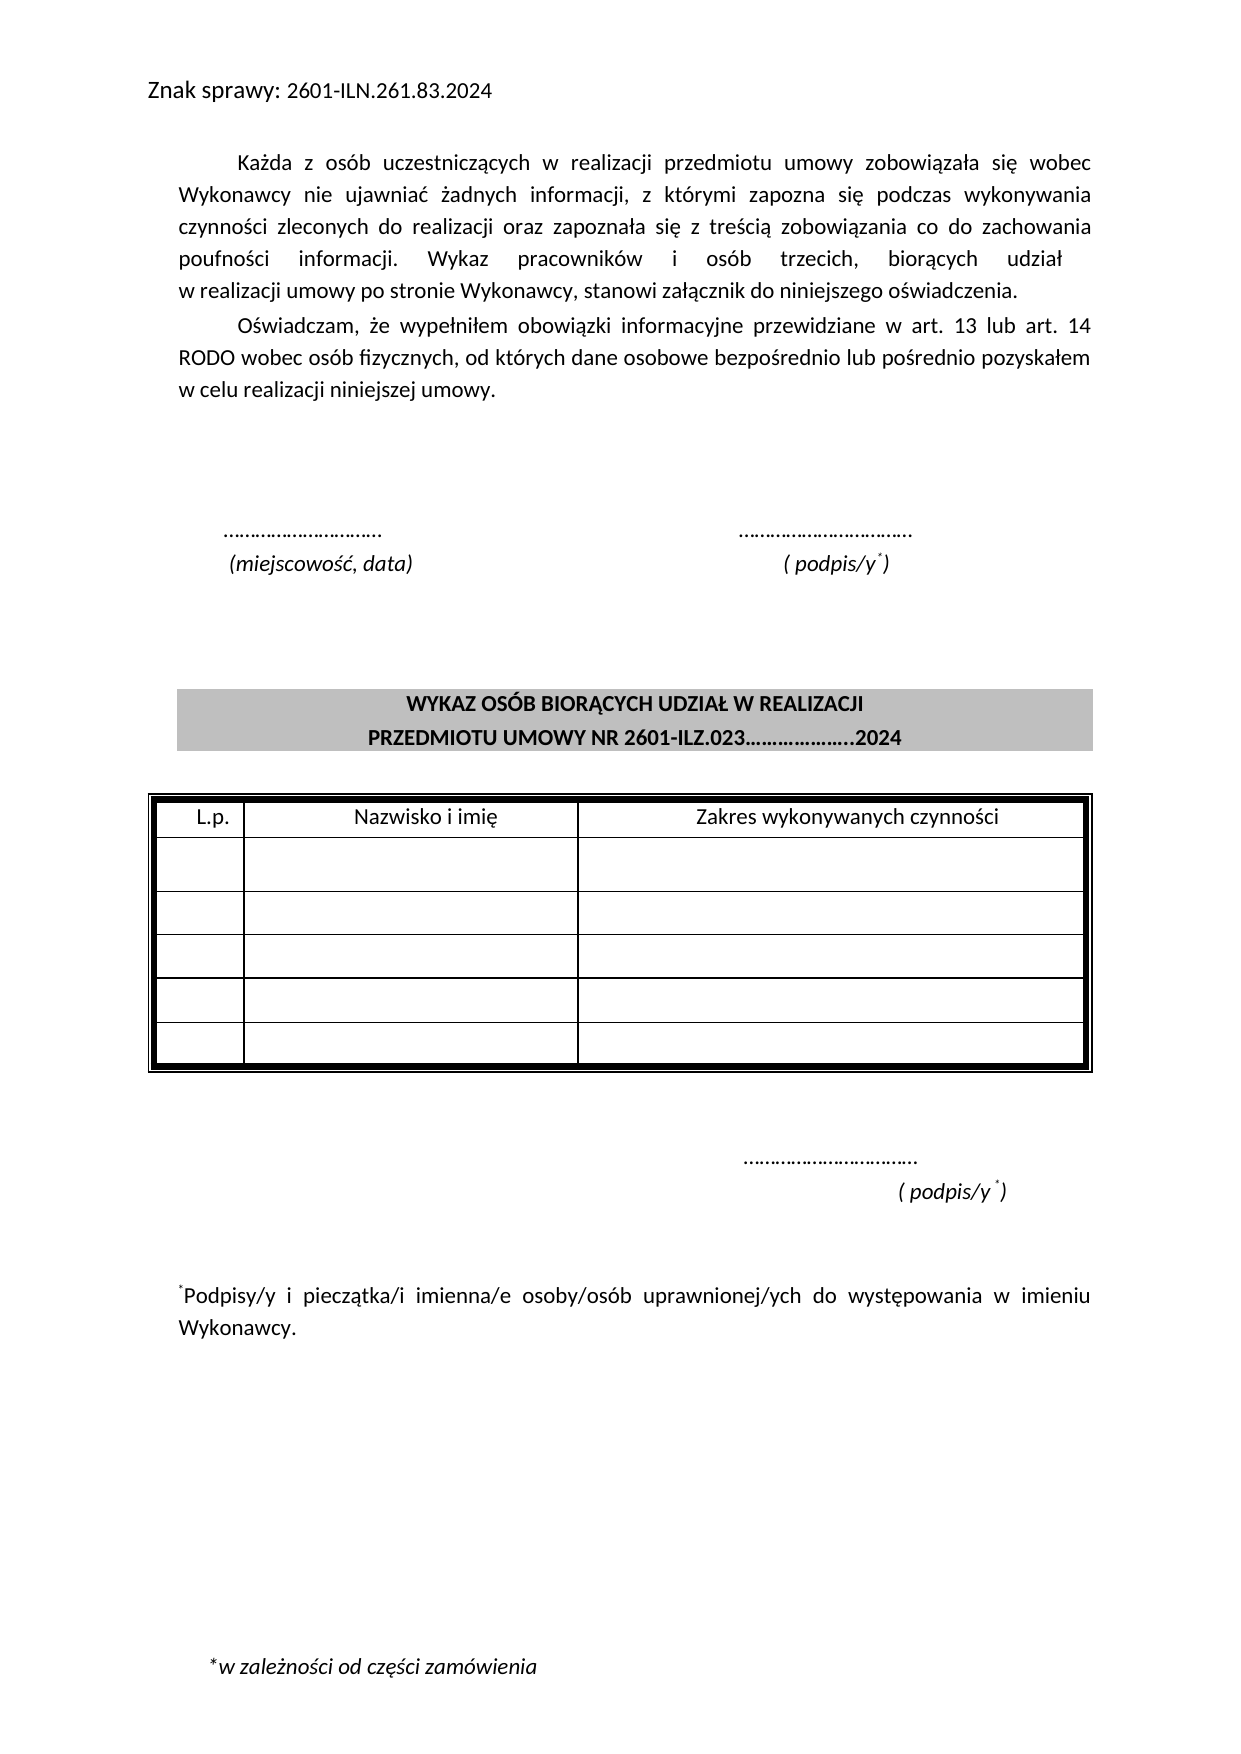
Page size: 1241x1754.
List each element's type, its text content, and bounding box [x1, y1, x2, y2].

table_cell [245, 935, 577, 977]
table_header Zakres wykonywanych czynności [579, 803, 1083, 837]
table_cell [579, 1023, 1083, 1063]
text (miejscowość, data) ( podpis/y*) [177, 549, 1093, 577]
text ………………………… …………………………… [177, 515, 1093, 543]
table_cell [157, 979, 243, 1021]
table_cell [579, 892, 1083, 934]
text ( podpis/y*) [177, 1177, 1093, 1205]
table_cell [579, 838, 1083, 891]
table_cell [245, 979, 577, 1021]
table_cell [579, 935, 1083, 977]
text …………………………… [177, 1142, 1093, 1170]
text WYKAZ OSÓB BIORĄCYCH UDZIAŁ W REALIZACJI [177, 689, 1093, 717]
table_cell [157, 935, 243, 977]
text *Podpisy/y i pieczątka/i imienna/e osoby/osób uprawnionej/ych do występowania w imieniu Wykonawcy. [177, 1281, 1093, 1342]
text Każda z osób uczestniczących w realizacji przedmiotu umowy zobowiązała się wobec Wykonawcy nie ujawniać żadnych informacji, z którymi zapozna się podczas wykonywania czynności zleconych do realizacji oraz zapoznała się z treścią zobowiązania co do zachowania poufności informacji. Wykaz pracowników i osób trzecich, biorących udział w realizacji umowy po stronie Wykonawcy, stanowi załącznik do niniejszego oświadczenia. [178, 148, 1093, 304]
table_cell [579, 979, 1083, 1021]
table_cell [245, 1023, 577, 1063]
table_cell [157, 838, 243, 891]
table_header Nazwisko i imię [245, 803, 577, 837]
text PRZEDMIOTU UMOWY NR 2601-ILZ.023………………..2024 [177, 723, 1093, 751]
table_cell [157, 892, 243, 934]
text Oświadczam, że wypełniłem obowiązki informacyjne przewidziane w art. 13 lub art. 14 RODO wobec osób fizycznych, od których dane osobowe bezpośrednio lub pośrednio pozyskałem w celu realizacji niniejszej umowy. [178, 311, 1093, 403]
table_cell [245, 892, 577, 934]
table_cell [245, 838, 577, 891]
table_header L.p. [157, 803, 243, 837]
table_cell [157, 1023, 243, 1063]
